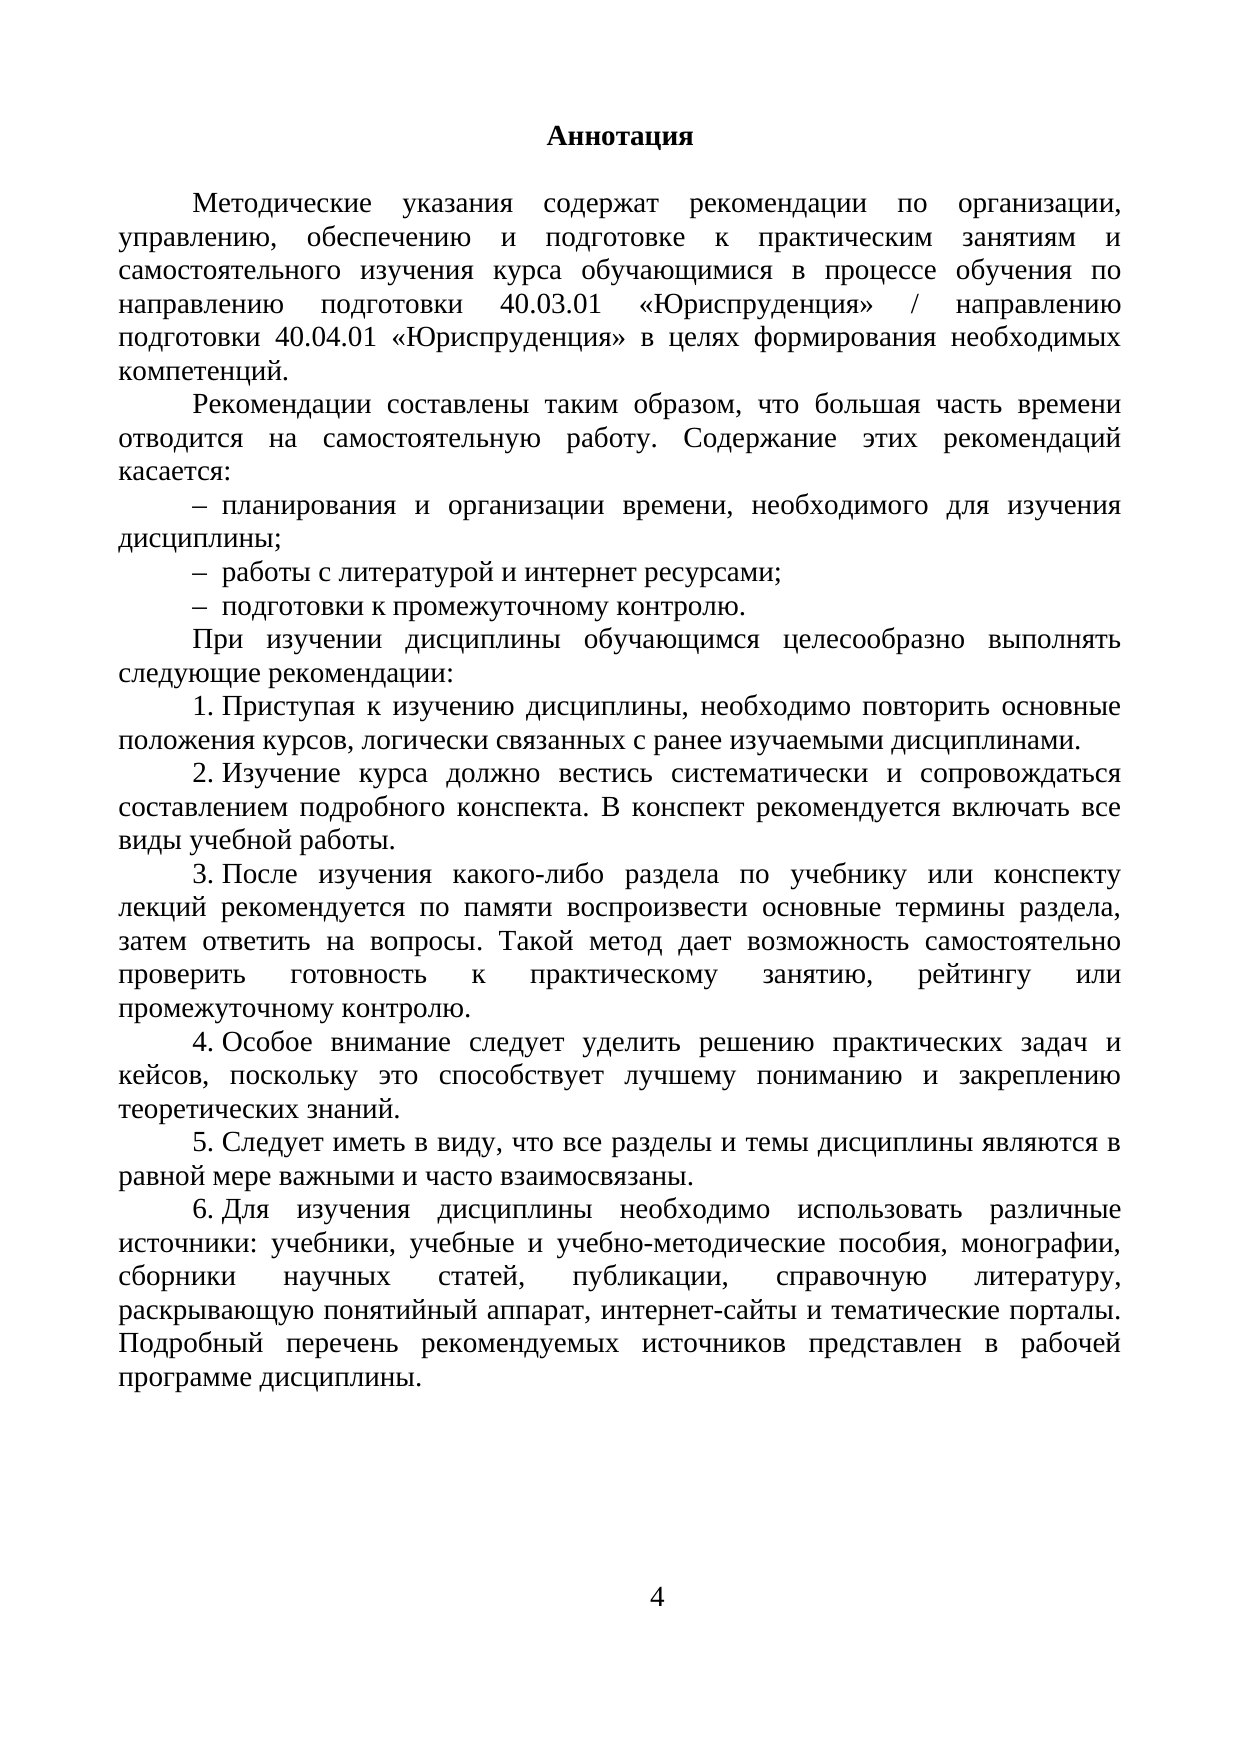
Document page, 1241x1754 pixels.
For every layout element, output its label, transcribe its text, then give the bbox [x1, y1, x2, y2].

text Аннотация [118, 118, 1122, 152]
text Рекомендации составлены таким образом, что большая часть времени отводится на самостоятельную работу. Содержание этих рекомендаций касается: [118, 386, 1122, 487]
list Особое внимание следует уделить решению практических задач и кейсов, поскольку это способствует лучшему пониманию и закреплению теоретических знаний. [118, 1024, 1122, 1124]
text – работы с литературой и интернет ресурсами; [118, 554, 1122, 588]
list Следует иметь в виду, что все разделы и темы дисциплины являются в равной мере важными и часто взаимосвязаны. [118, 1124, 1122, 1191]
list После изучения какого-либо раздела по учебнику или конспекту лекций рекомендуется по памяти воспроизвести основные термины раздела, затем ответить на вопросы. Такой метод дает возможность самостоятельно проверить готовность к практическому занятию, рейтингу или промежуточному контролю. [118, 856, 1122, 1024]
list Изучение курса должно вестись систематически и сопровождаться составлением подробного конспекта. В конспект рекомендуется включать все виды учебной работы. [118, 755, 1122, 856]
list Приступая к изучению дисциплины, необходимо повторить основные положения курсов, логически связанных с ранее изучаемыми дисциплинами. [118, 688, 1122, 755]
text Методические указания содержат рекомендации по организации, управлению, обеспечению и подготовке к практическим занятиям и самостоятельного изучения курса обучающимися в процессе обучения по направлению подготовки 40.03.01 «Юриспруденция» / направлению подготовки 40.04.01 «Юриспруденция» в целях формирования необходимых компетенций. [118, 185, 1122, 386]
text При изучении дисциплины обучающимся целесообразно выполнять следующие рекомендации: [118, 621, 1122, 688]
text – подготовки к промежуточному контролю. [118, 588, 1122, 621]
text – планирования и организации времени, необходимого для изучения дисциплины; [118, 487, 1122, 554]
list Для изучения дисциплины необходимо использовать различные источники: учебники, учебные и учебно-методические пособия, монографии, сборники научных статей, публикации, справочную литературу, раскрывающую понятийный аппарат, интернет-сайты и тематические порталы. Подробный перечень рекомендуемых источников представлен в рабочей программе дисциплины. [118, 1191, 1122, 1393]
